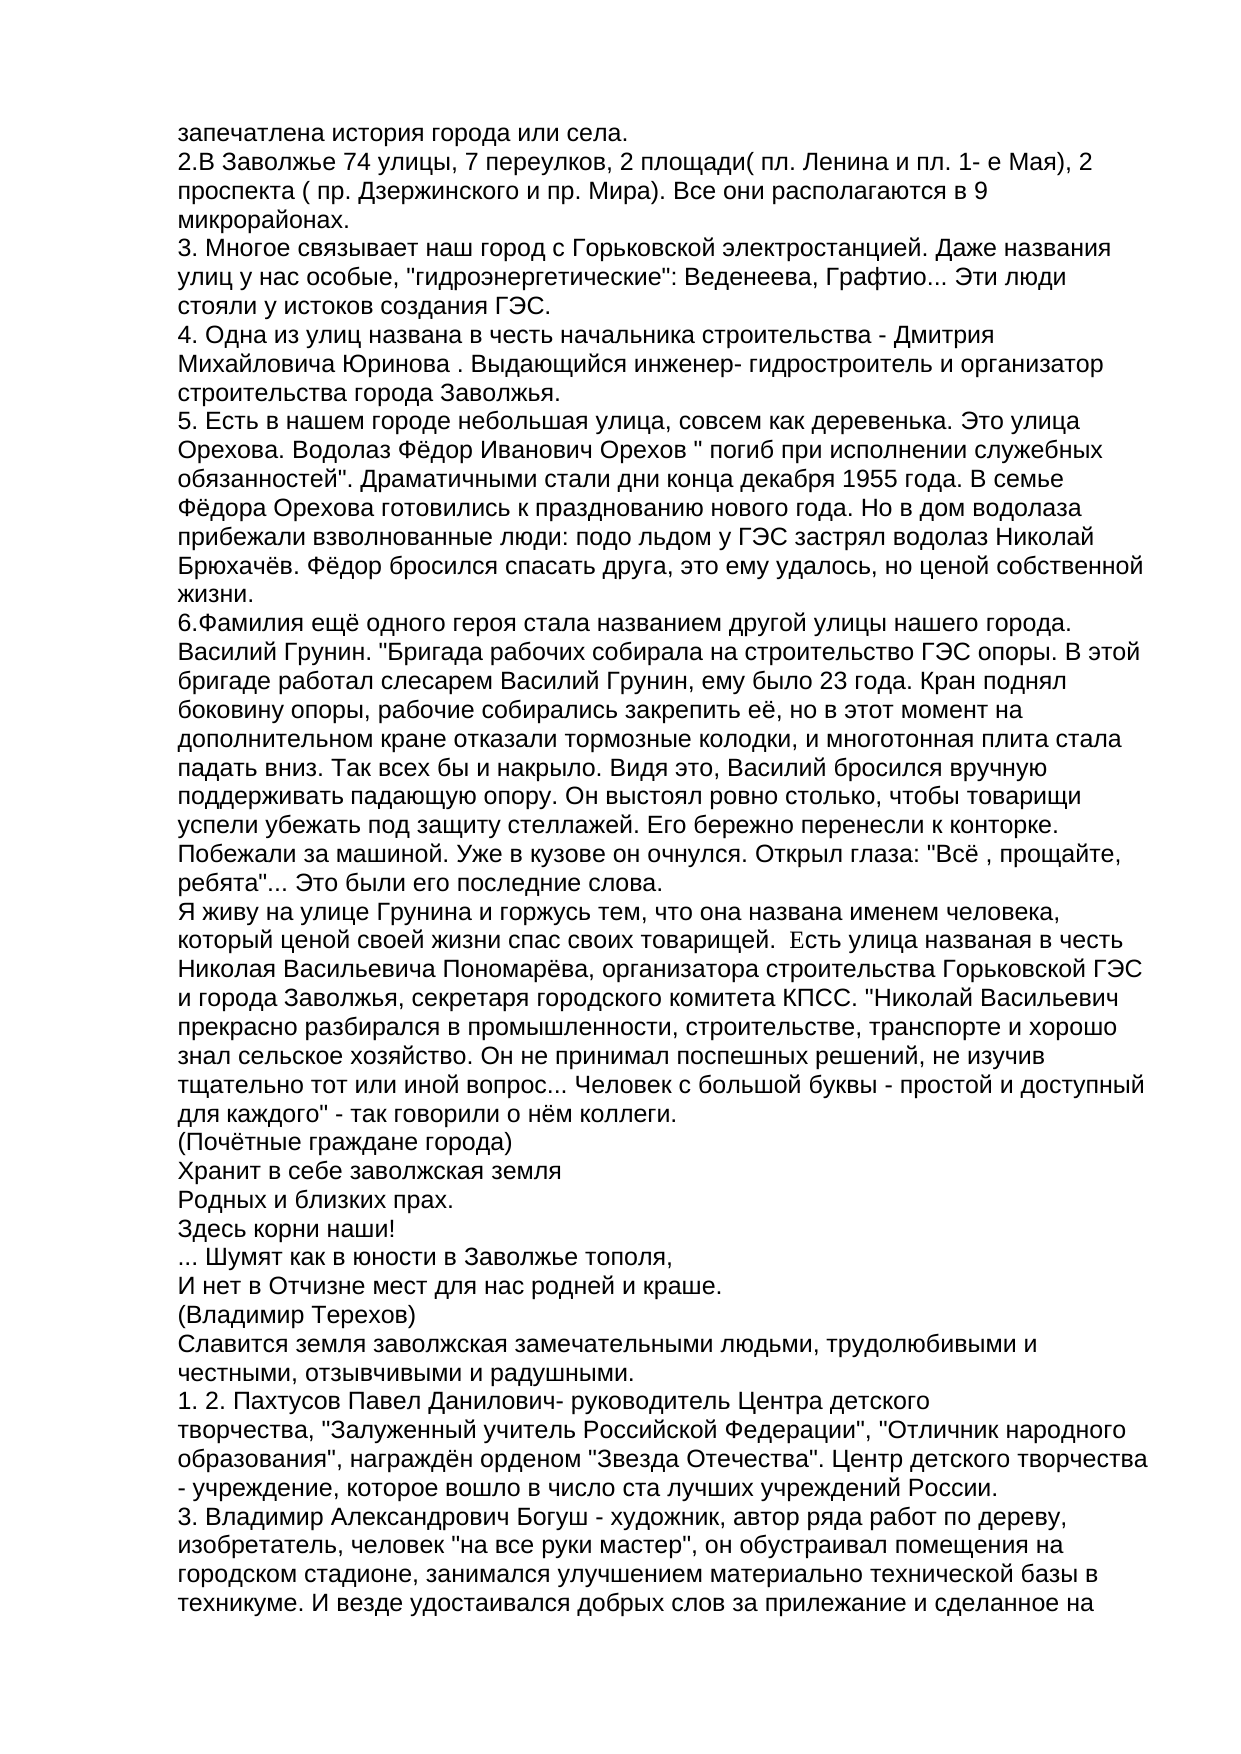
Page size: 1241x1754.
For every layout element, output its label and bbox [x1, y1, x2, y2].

text [177, 118, 1152, 1617]
